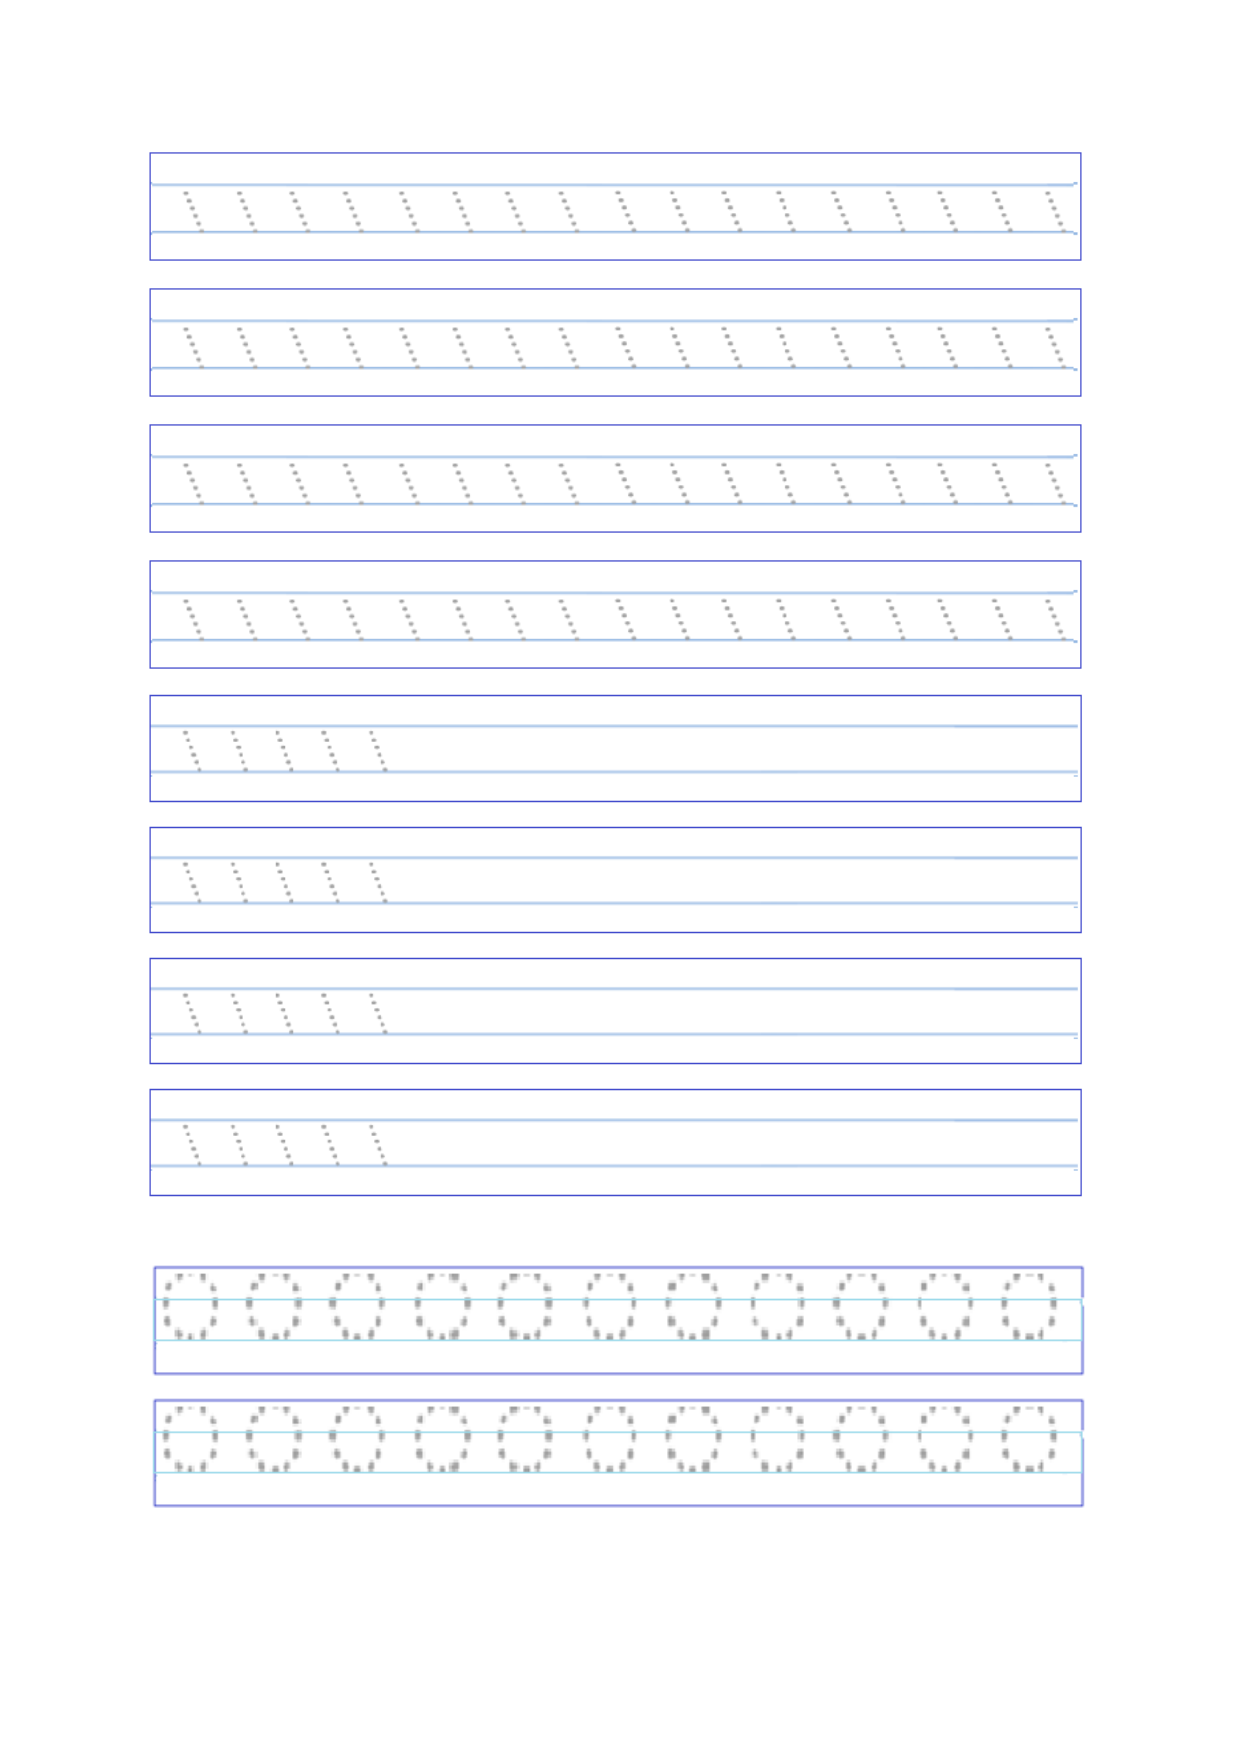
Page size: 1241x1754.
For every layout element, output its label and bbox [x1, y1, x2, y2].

picture [147, 954, 1085, 1067]
picture [147, 147, 1087, 265]
picture [147, 1264, 1089, 1379]
picture [147, 691, 1085, 805]
picture [147, 823, 1085, 936]
picture [147, 1085, 1085, 1199]
picture [147, 555, 1087, 673]
picture [147, 283, 1087, 401]
picture [147, 1397, 1089, 1511]
picture [147, 419, 1087, 537]
